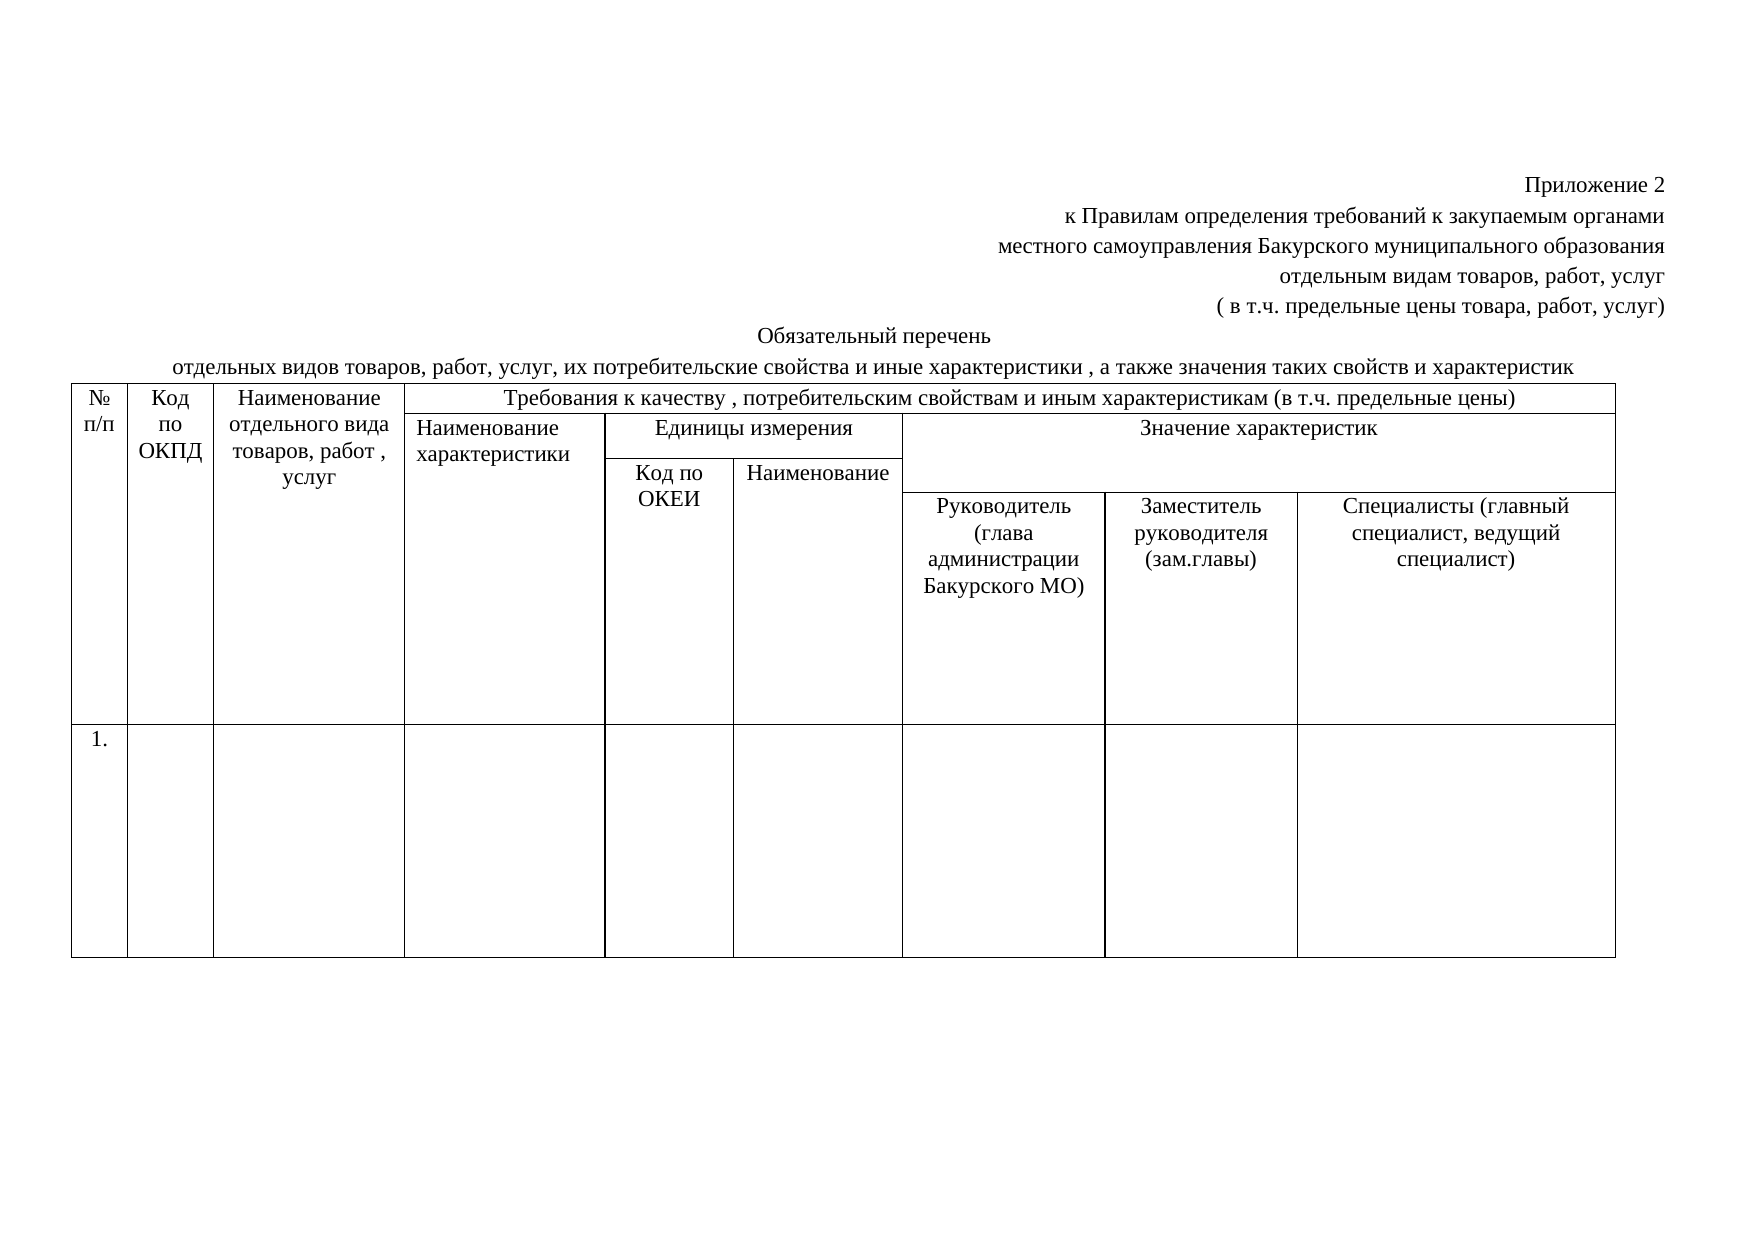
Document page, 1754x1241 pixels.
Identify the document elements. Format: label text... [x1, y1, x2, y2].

table_cell Единицы измерения [606, 414, 902, 458]
table_cell [1298, 725, 1615, 957]
table_cell Руководитель (глава администрации Бакурского МО) [903, 493, 1104, 724]
table_cell Значение характеристик [903, 414, 1615, 492]
table_cell Наименование [734, 459, 902, 724]
table_cell Код по ОКЕИ [606, 459, 733, 724]
table_header № п/п [72, 384, 127, 724]
text ( в т.ч. предельные цены товара, работ, услуг) [83, 292, 1665, 319]
table_cell [1106, 725, 1297, 957]
table_cell Заместитель руководителя (зам.главы) [1106, 493, 1297, 724]
table_cell Специалисты (главный специалист, ведущий специалист) [1298, 493, 1615, 724]
table_header Наименование отдельного вида товаров, работ , услуг [214, 384, 404, 724]
table_cell [405, 725, 604, 957]
table_cell [214, 725, 404, 957]
table_header Требования к качеству , потребительским свойствам и иным характеристикам (в т.ч. предельные цены) [405, 384, 1615, 413]
table_cell [734, 725, 902, 957]
table_cell 1. [72, 725, 127, 957]
text Обязательный перечень [83, 323, 1665, 349]
text отдельным видам товаров, работ, услуг [83, 262, 1665, 288]
text отдельных видов товаров, работ, услуг, их потребительские свойства и иные характеристики , а также значения таких свойств и характеристик [83, 353, 1665, 379]
text Приложение 2 [83, 172, 1665, 198]
table_cell [903, 725, 1104, 957]
table_cell [128, 725, 213, 957]
table_cell [606, 725, 733, 957]
text к Правилам определения требований к закупаемым органами [83, 202, 1665, 228]
table_cell Наименование характеристики [405, 414, 604, 724]
table_header Код по ОКПД [128, 384, 213, 724]
text местного самоуправления Бакурского муниципального образования [83, 232, 1665, 258]
